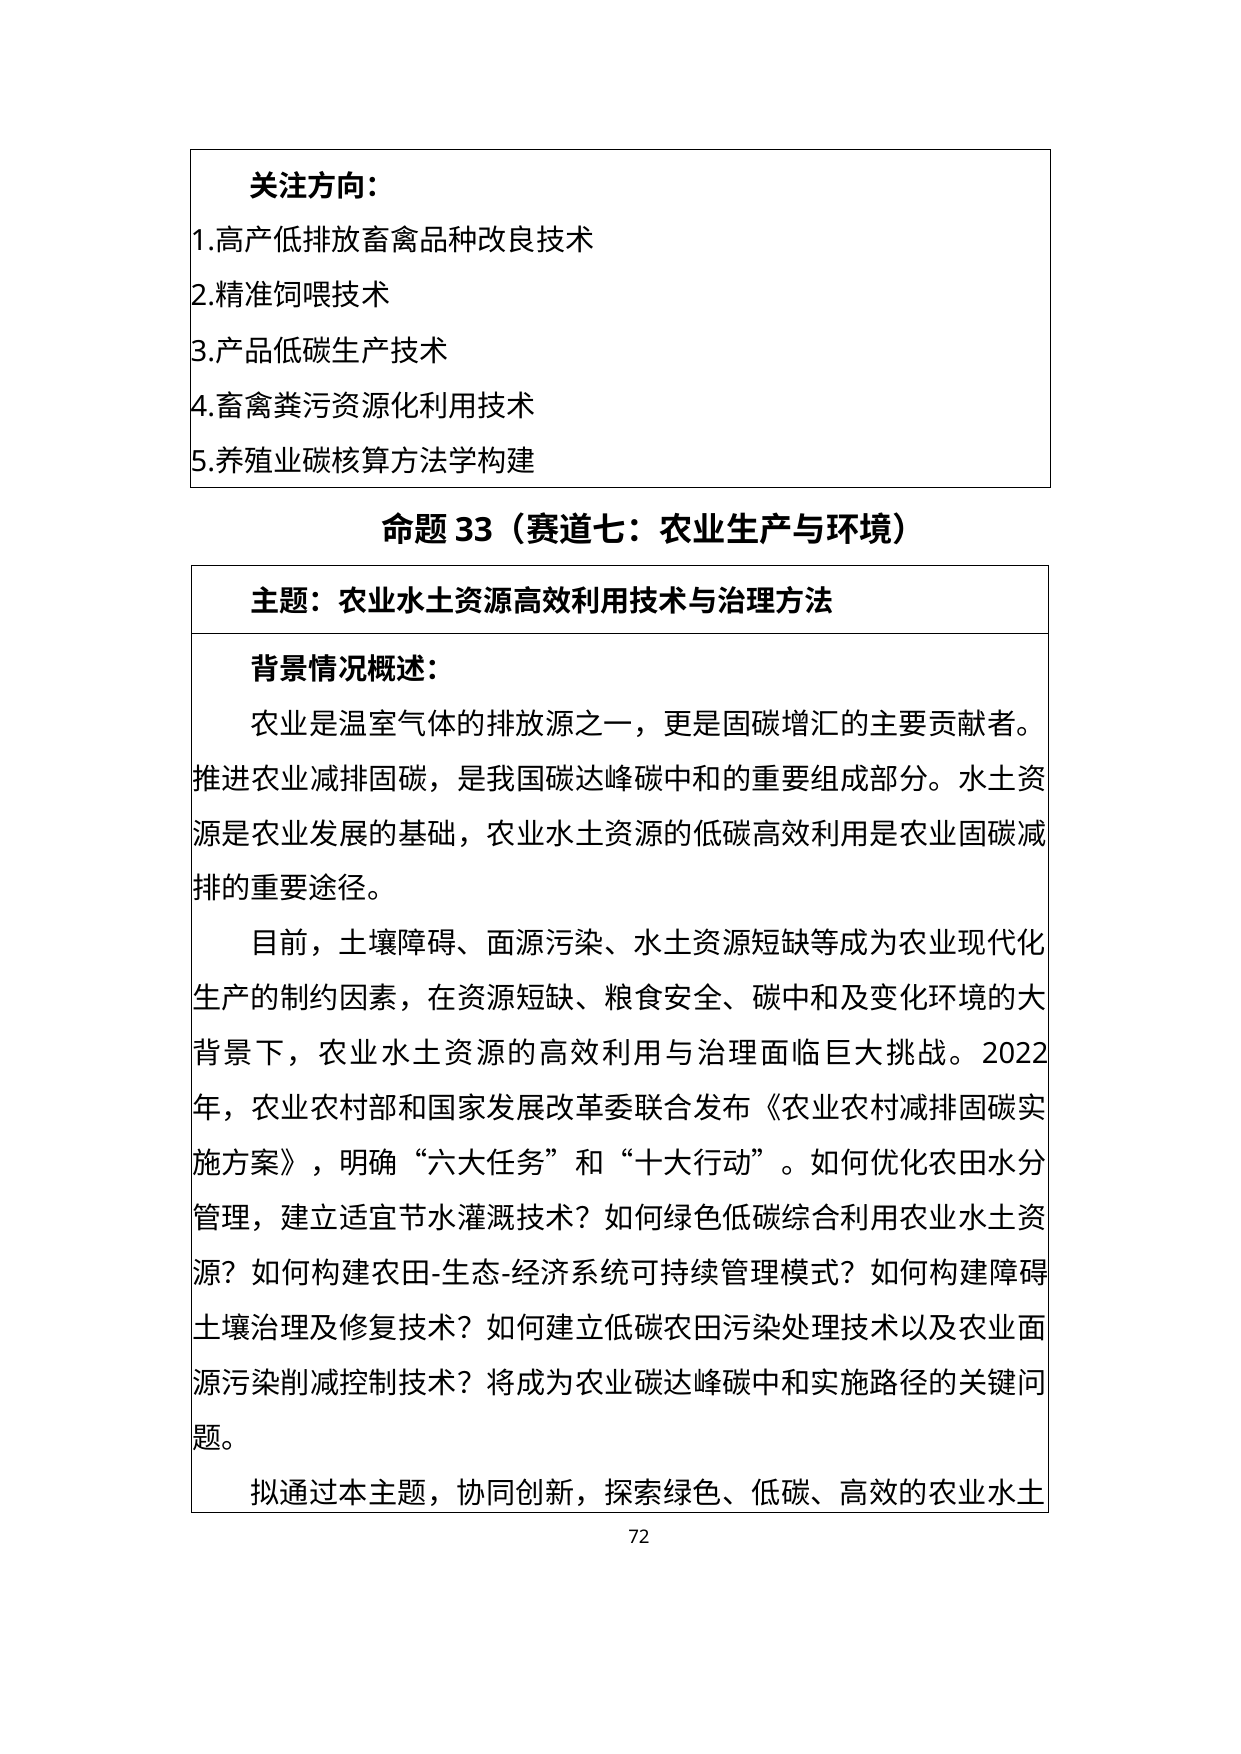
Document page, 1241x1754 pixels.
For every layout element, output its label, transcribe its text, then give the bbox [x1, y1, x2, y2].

table_header 主题：农业水土资源高效利用技术与治理方法 [192, 566, 1048, 633]
table_cell 关注方向： 1.高产低排放畜禽品种改良技术 2.精准饲喂技术 3.产品低碳生产技术 4.畜禽粪污资源化利用技术 5.养殖业碳核算方法学构建 [191, 150, 1050, 487]
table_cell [192, 634, 1048, 1511]
text 命题33（赛道七：农业生产与环境） [186, 500, 1054, 552]
